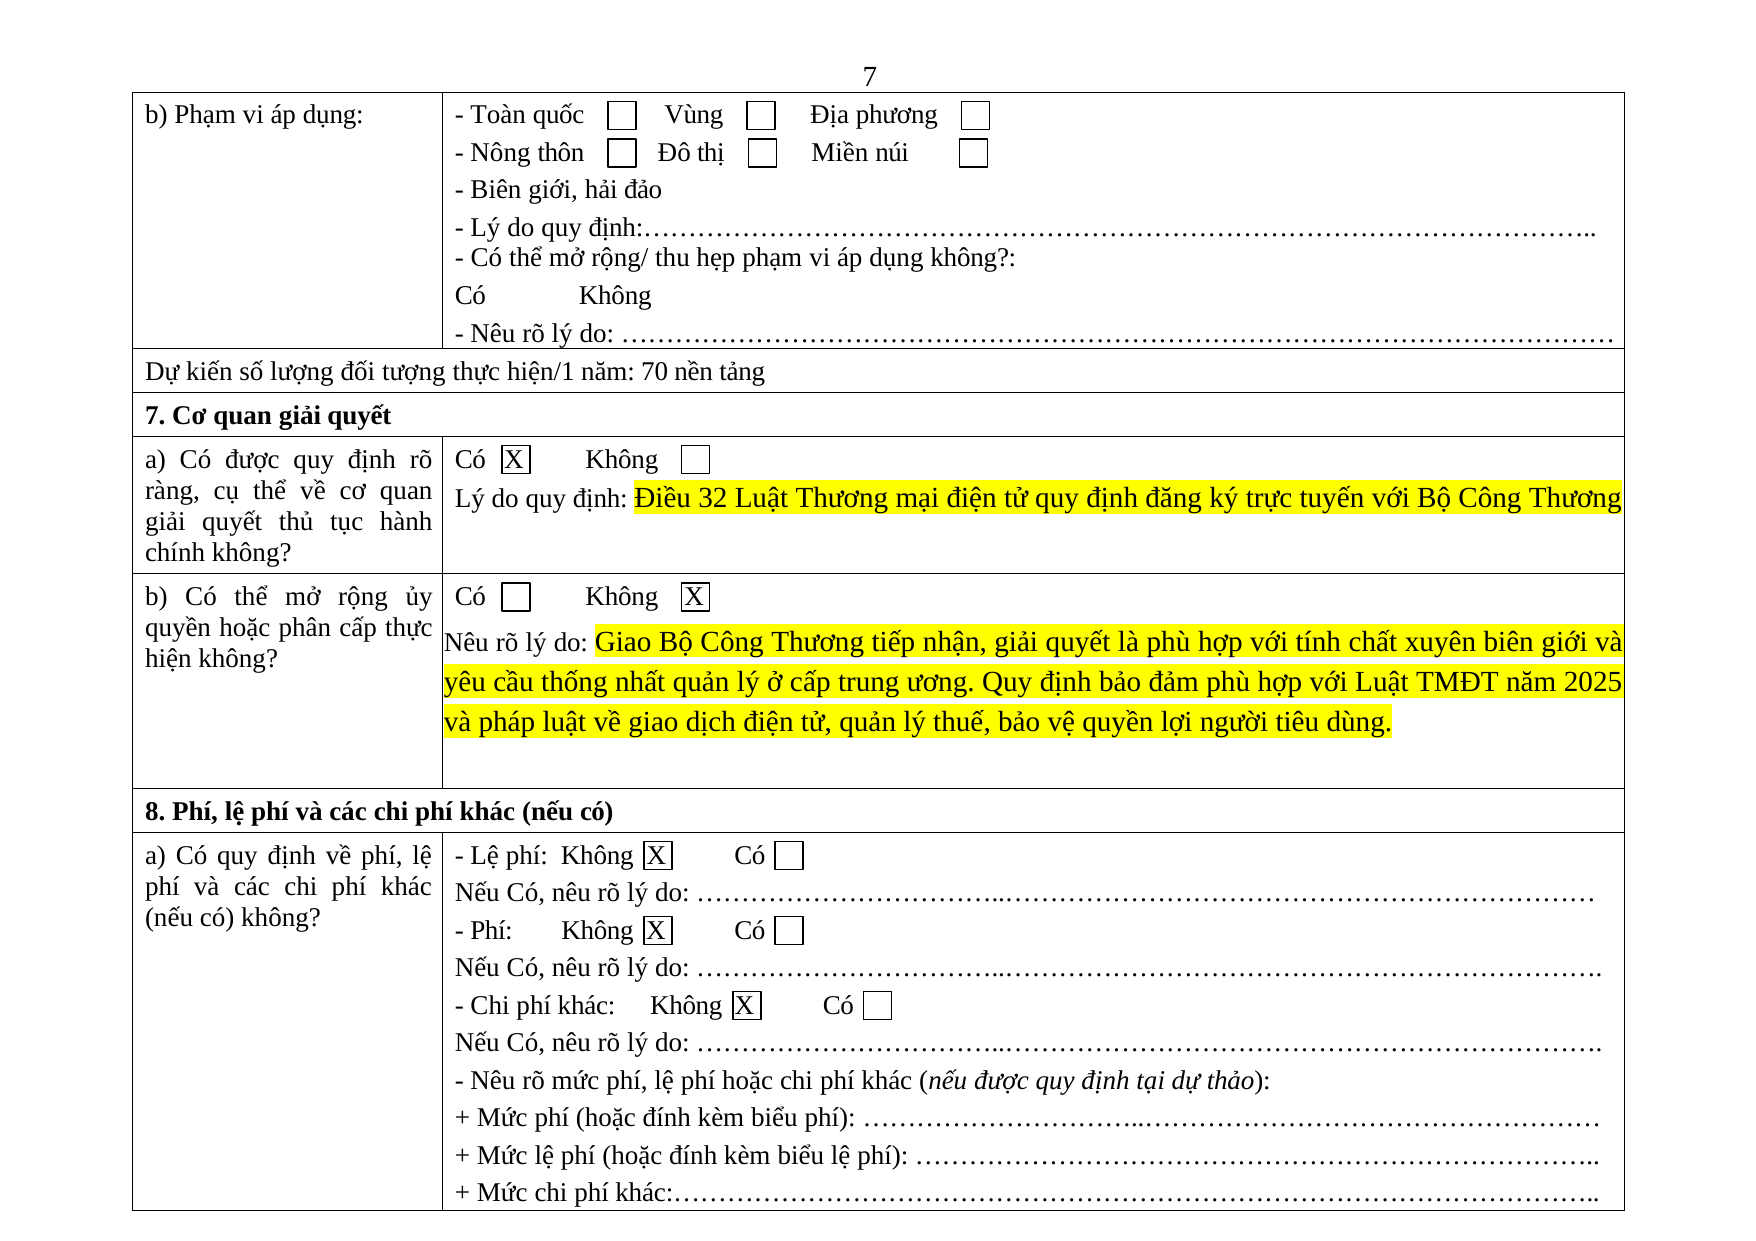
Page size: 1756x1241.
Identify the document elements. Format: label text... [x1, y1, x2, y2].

table_cell Có Không X Nêu rõ lý do: Giao Bộ Công Thương tiếp nhận, giải quyết là phù hợp với tính chất xuyên biên giới và yêu cầu thống nhất quản lý ở cấp trung ương. Quy định bảo đảm phù hợp với Luật TMĐT năm 2025 và pháp luật về giao dịch điện tử, quản lý thuế, bảo vệ quyền lợi người tiêu dùng. [443, 574, 1624, 788]
table_cell b) Phạm vi áp dụng: [133, 93, 442, 348]
table_cell 8. Phí, lệ phí và các chi phí khác (nếu có) [133, 789, 1624, 832]
table_cell b) Có thể mở rộng ủy quyền hoặc phân cấp thực hiện không? [133, 574, 442, 788]
table_cell 7. Cơ quan giải quyết [133, 393, 1624, 436]
table_cell Toàn quốc Vùng Địa phương Nông thôn Đô thị Miền núi Biên giới, hải đảo Lý do quy định:…………………………………………………………………………………………….. - Có thể mở rộng/ thu hẹp phạm vi áp dụng không?: Có Không Nêu rõ lý do: ………………………………………………………………………………………………… [443, 93, 1624, 348]
table_cell a) Có được quy định rõ ràng, cụ thể về cơ quan giải quyết thủ tục hành chính không? [133, 437, 442, 573]
table_cell Dự kiến số lượng đối tượng thực hiện/1 năm: 70 nền tảng [133, 349, 1624, 392]
table_cell Có X Không Lý do quy định: Điều 32 Luật Thương mại điện tử quy định đăng ký trực tuyến với Bộ Công Thương [443, 437, 1624, 573]
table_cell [443, 833, 1624, 1210]
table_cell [133, 833, 442, 1210]
